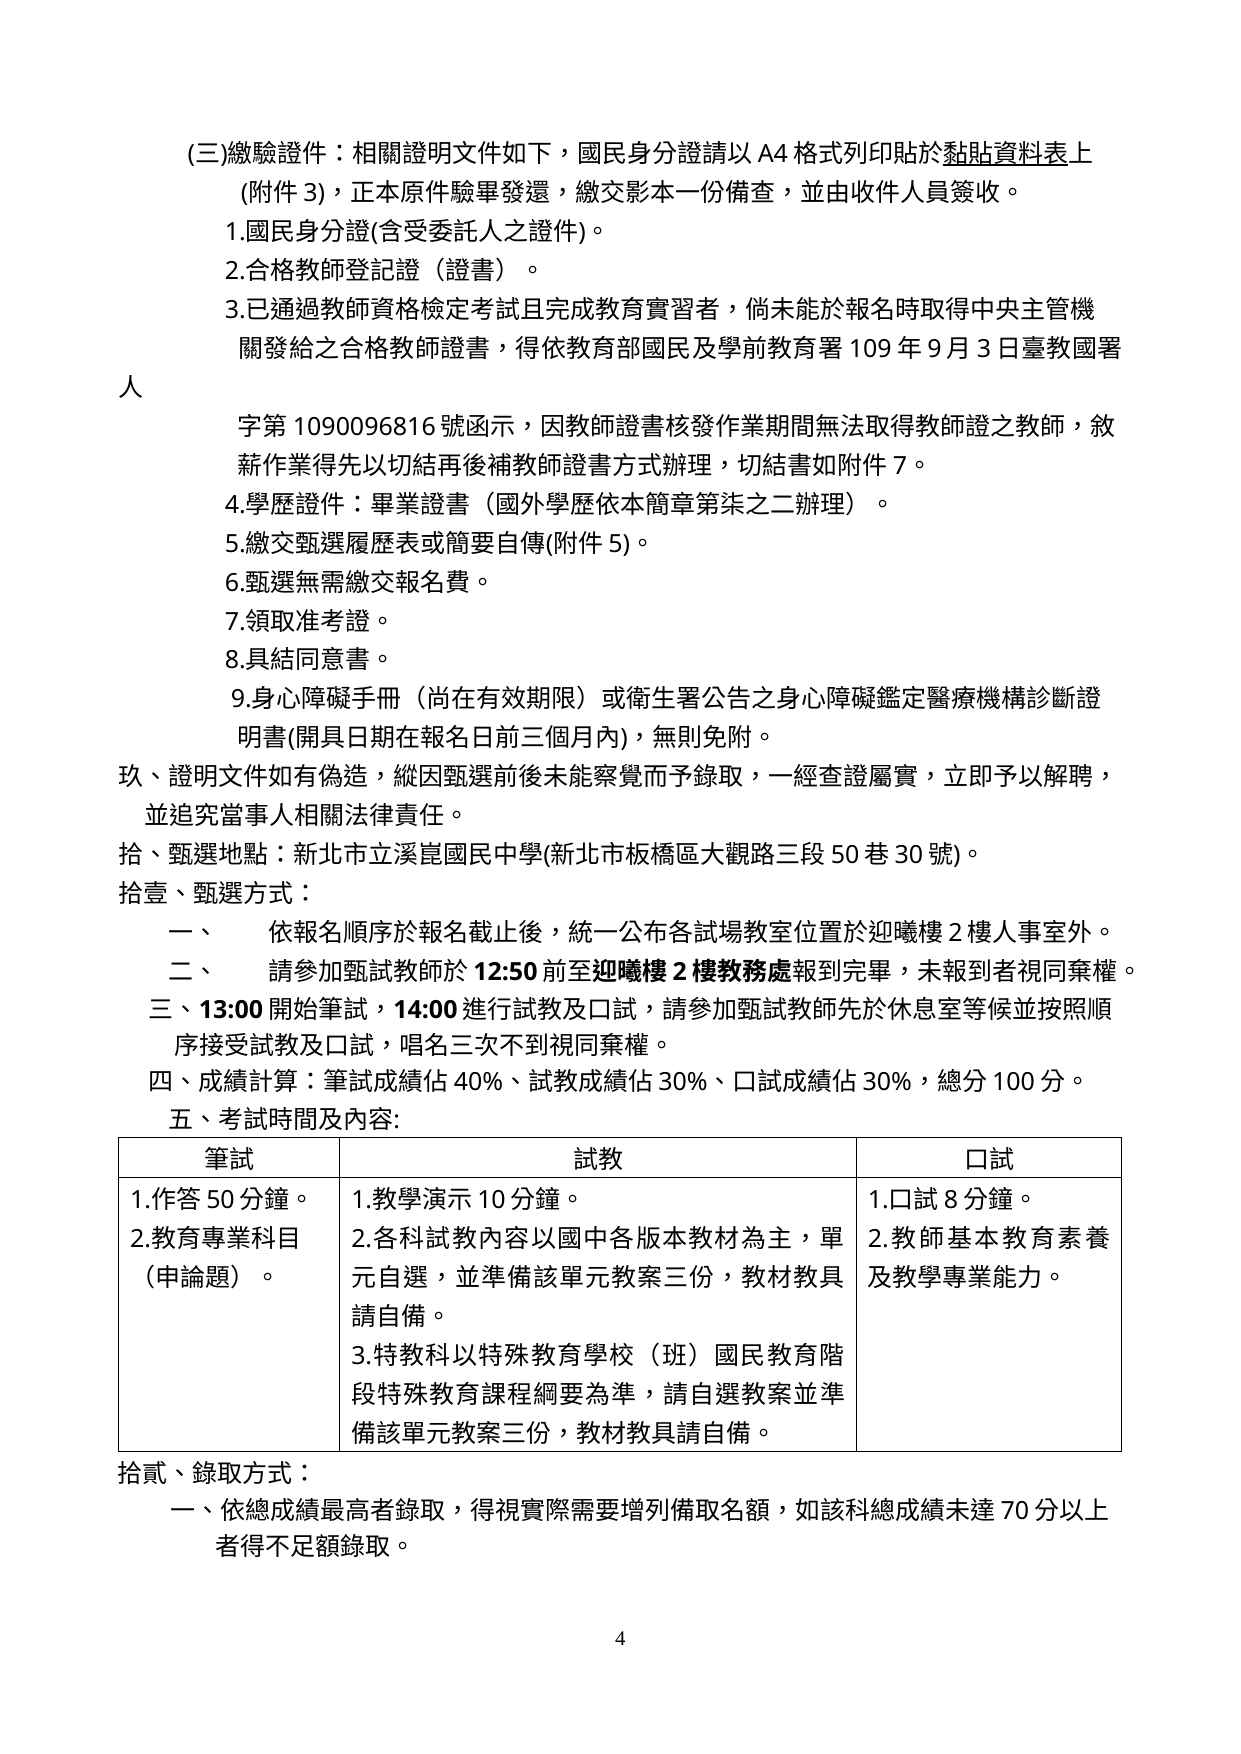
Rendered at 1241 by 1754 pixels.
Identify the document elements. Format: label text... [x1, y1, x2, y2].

text 7.領取准考證。 [118, 599, 1122, 638]
text 四、成績計算：筆試成績佔40%、試教成績佔30%、口試成績佔30%，總分100分。 [129, 1062, 1122, 1098]
text 3.已通過教師資格檢定考試且完成教育實習者，倘未能於報名時取得中央主管機 [118, 288, 1122, 327]
table_cell 1.教學演示10分鐘。 2.各科試教內容以國中各版本教材為主，單元自選，並準備該單元教案三份，教材教具請自備。 3.特教科以特殊教育學校（班）國民教育階段特殊教育課程綱要為準，請自選教案並準備該單元教案三份，教材教具請自備。 [340, 1178, 856, 1451]
text 5.繳交甄選履歷表或簡要自傳(附件5)。 [118, 522, 1122, 561]
text 薪作業得先以切結再後補教師證書方式辦理，切結書如附件7。 [118, 444, 1122, 483]
text 五、考試時間及內容: [168, 1098, 1122, 1137]
text 2.合格教師登記證（證書）。 [118, 249, 1122, 288]
text 4.學歷證件：畢業證書（國外學歷依本簡章第柒之二辦理）。 [118, 483, 1122, 522]
list 依報名順序於報名截止後，統一公布各試場教室位置於迎曦樓2樓人事室外。 [168, 911, 1122, 950]
text 一、依總成績最高者錄取，得視實際需要增列備取名額，如該科總成績未達70分以上者得不足額錄取。 [170, 1491, 1122, 1563]
text 6.甄選無需繳交報名費。 [118, 561, 1122, 599]
text 並追究當事人相關法律責任。 [118, 794, 1122, 833]
text (三)繳驗證件：相關證明文件如下，國民身分證請以A4格式列印貼於黏貼資料表上(附件3)，正本原件驗畢發還，繳交影本一份備查，並由收件人員簽收。 [168, 132, 1122, 210]
text 三、13:00開始筆試，14:00進行試教及口試，請參加甄試教師先於休息室等候並按照順 [129, 989, 1122, 1025]
text 玖、證明文件如有偽造，縱因甄選前後未能察覺而予錄取，一經查證屬實，立即予以解聘， [118, 755, 1122, 794]
text 拾貳、錄取方式： [117, 1452, 1122, 1491]
table_header 口試 [857, 1138, 1121, 1177]
table_header 筆試 [119, 1138, 339, 1177]
list 請參加甄試教師於12:50前至迎曦樓2樓教務處報到完畢，未報到者視同棄權。 [168, 950, 1122, 989]
table_header 試教 [340, 1138, 856, 1177]
text 關發給之合格教師證書，得依教育部國民及學前教育署109年9月3日臺教國署人 [118, 327, 1122, 405]
text 9.身心障礙手冊（尚在有效期限）或衛生署公告之身心障礙鑑定醫療機構診斷證 [118, 677, 1122, 716]
table_cell 1.作答50分鐘。 2.教育專業科目 （申論題）。 [119, 1178, 339, 1451]
text 8.具結同意書。 [118, 638, 1122, 677]
text 1.國民身分證(含受委託人之證件)。 [118, 210, 1122, 249]
text 序接受試教及口試，唱名三次不到視同棄權。 [129, 1025, 1122, 1062]
text 拾、甄選地點：新北市立溪崑國民中學(新北市板橋區大觀路三段50巷30號)。 [118, 833, 1122, 872]
text 拾壹、甄選方式： [118, 872, 1122, 911]
text 明書(開具日期在報名日前三個月內)，無則免附。 [118, 716, 1122, 755]
text 字第1090096816號函示，因教師證書核發作業期間無法取得教師證之教師，敘 [118, 405, 1122, 444]
table_cell 1.口試8分鐘。 2.教師基本教育素養及教學專業能力。 [857, 1178, 1121, 1451]
